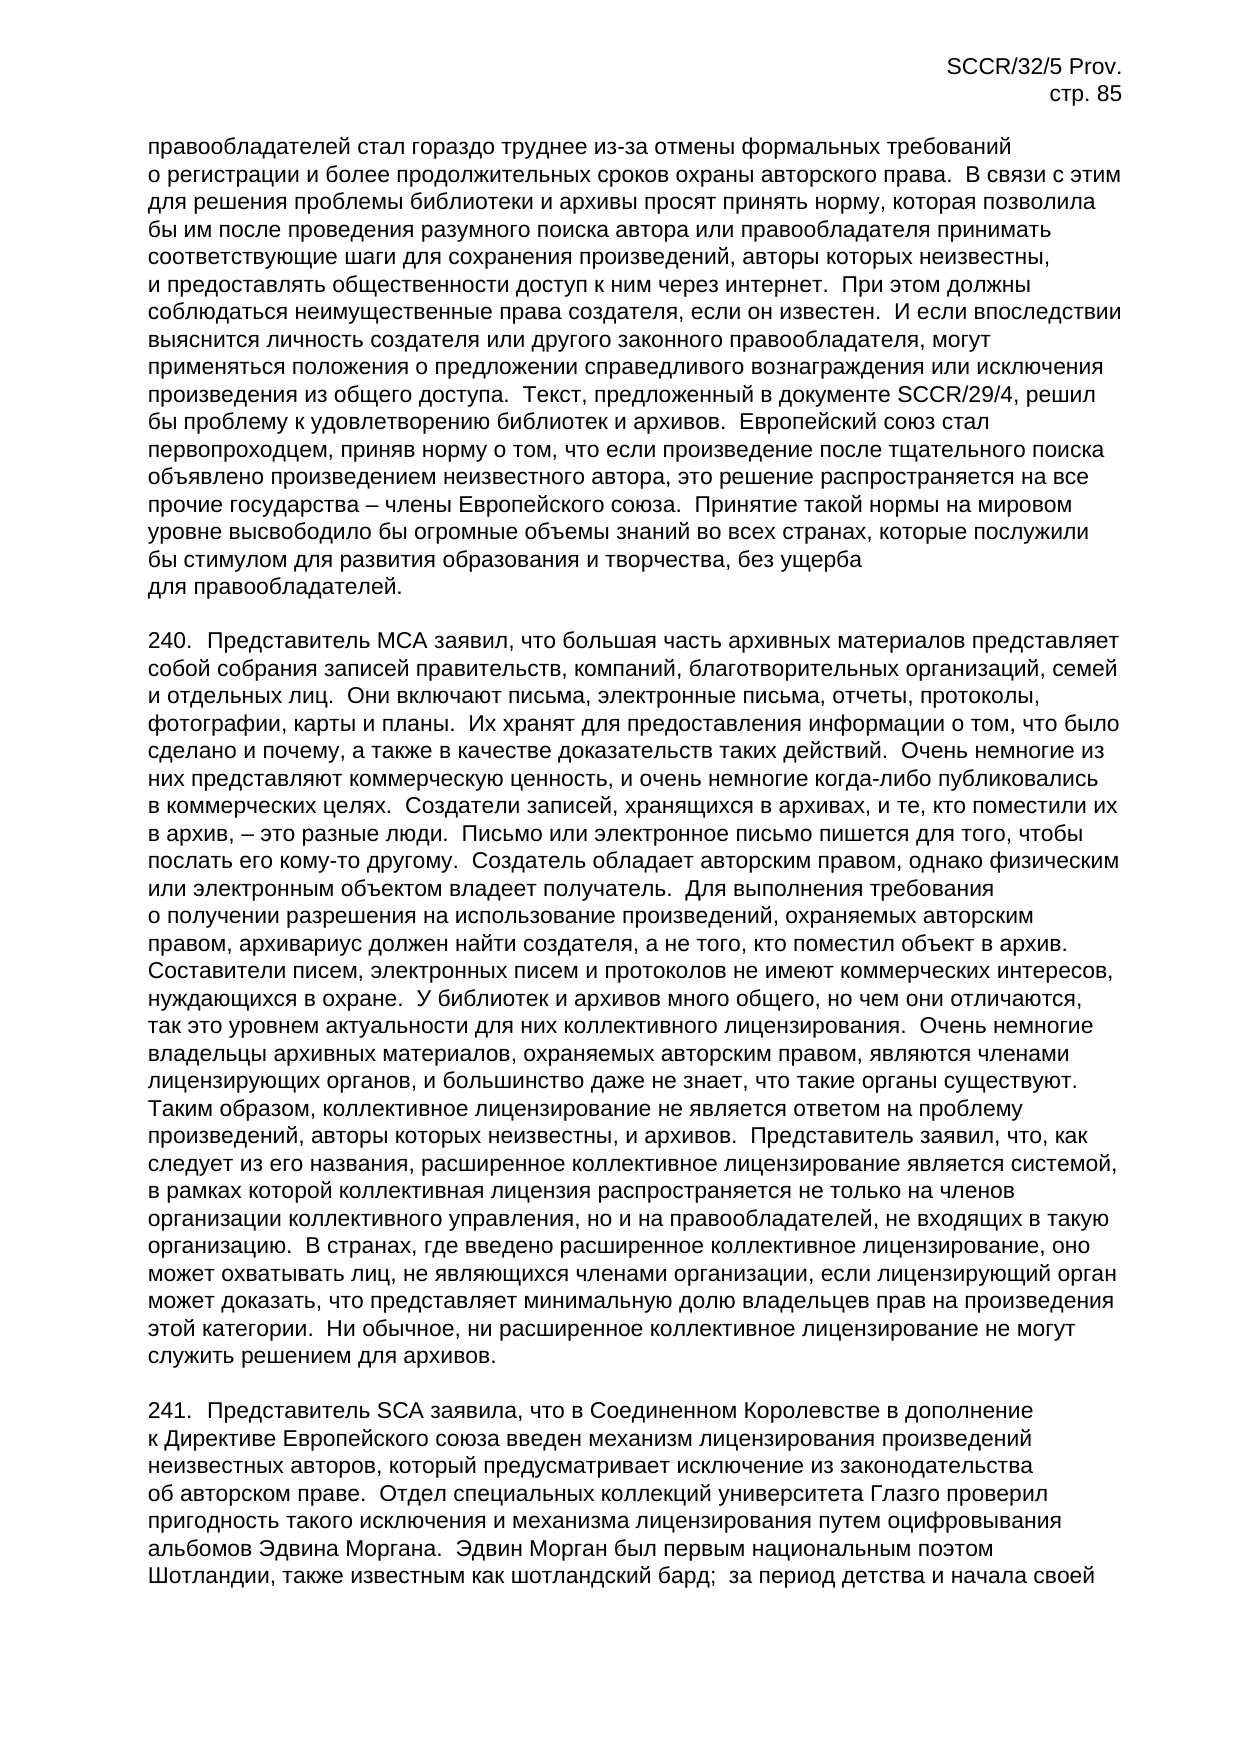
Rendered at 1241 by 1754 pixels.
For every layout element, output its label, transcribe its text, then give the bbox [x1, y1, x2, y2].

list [148, 1396, 1122, 1588]
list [148, 132, 1122, 600]
list Представитель МСА заявил, что большая часть архивных материалов представляет собой собрания записей правительств, компаний, благотворительных организаций, семей и отдельных лиц. Они включают письма, электронные письма, отчеты, протоколы, фотографии, карты и планы. Их хранят для предоставления информации о том, что было сделано и почему, а также в качестве доказательств таких действий. Очень немногие из них представляют коммерческую ценность, и очень немногие когда-либо публиковались в коммерческих целях. Создатели записей, хранящихся в архивах, и те, кто поместили их в архив, – это разные люди. Письмо или электронное письмо пишется для того, чтобы послать его кому-то другому. Создатель обладает авторским правом, однако физическим или электронным объектом владеет получатель. Для выполнения требования о получении разрешения на использование произведений, охраняемых авторским правом, архивариус должен найти создателя, а не того, кто поместил объект в архив. Составители писем, электронных писем и протоколов не имеют коммерческих интересов, нуждающихся в охране. У библиотек и архивов много общего, но чем они отличаются, так это уровнем актуальности для них коллективного лицензирования. Очень немногие владельцы архивных материалов, охраняемых авторским правом, являются членами лицензирующих органов, и большинство даже не знает, что такие органы существуют. Таким образом, коллективное лицензирование не является ответом на проблему произведений, авторы которых неизвестны, и архивов. Представитель заявил, что, как следует из его названия, расширенное коллективное лицензирование является системой, в рамках которой коллективная лицензия распространяется не только на членов организации коллективного управления, но и на правообладателей, не входящих в такую организацию. В странах, где введено расширенное коллективное лицензирование, оно может охватывать лиц, не являющихся членами организации, если лицензирующий орган может доказать, что представляет минимальную долю владельцев прав на произведения этой категории. Ни обычное, ни расширенное коллективное лицензирование не могут служить решением для архивов. [148, 626, 1122, 1368]
